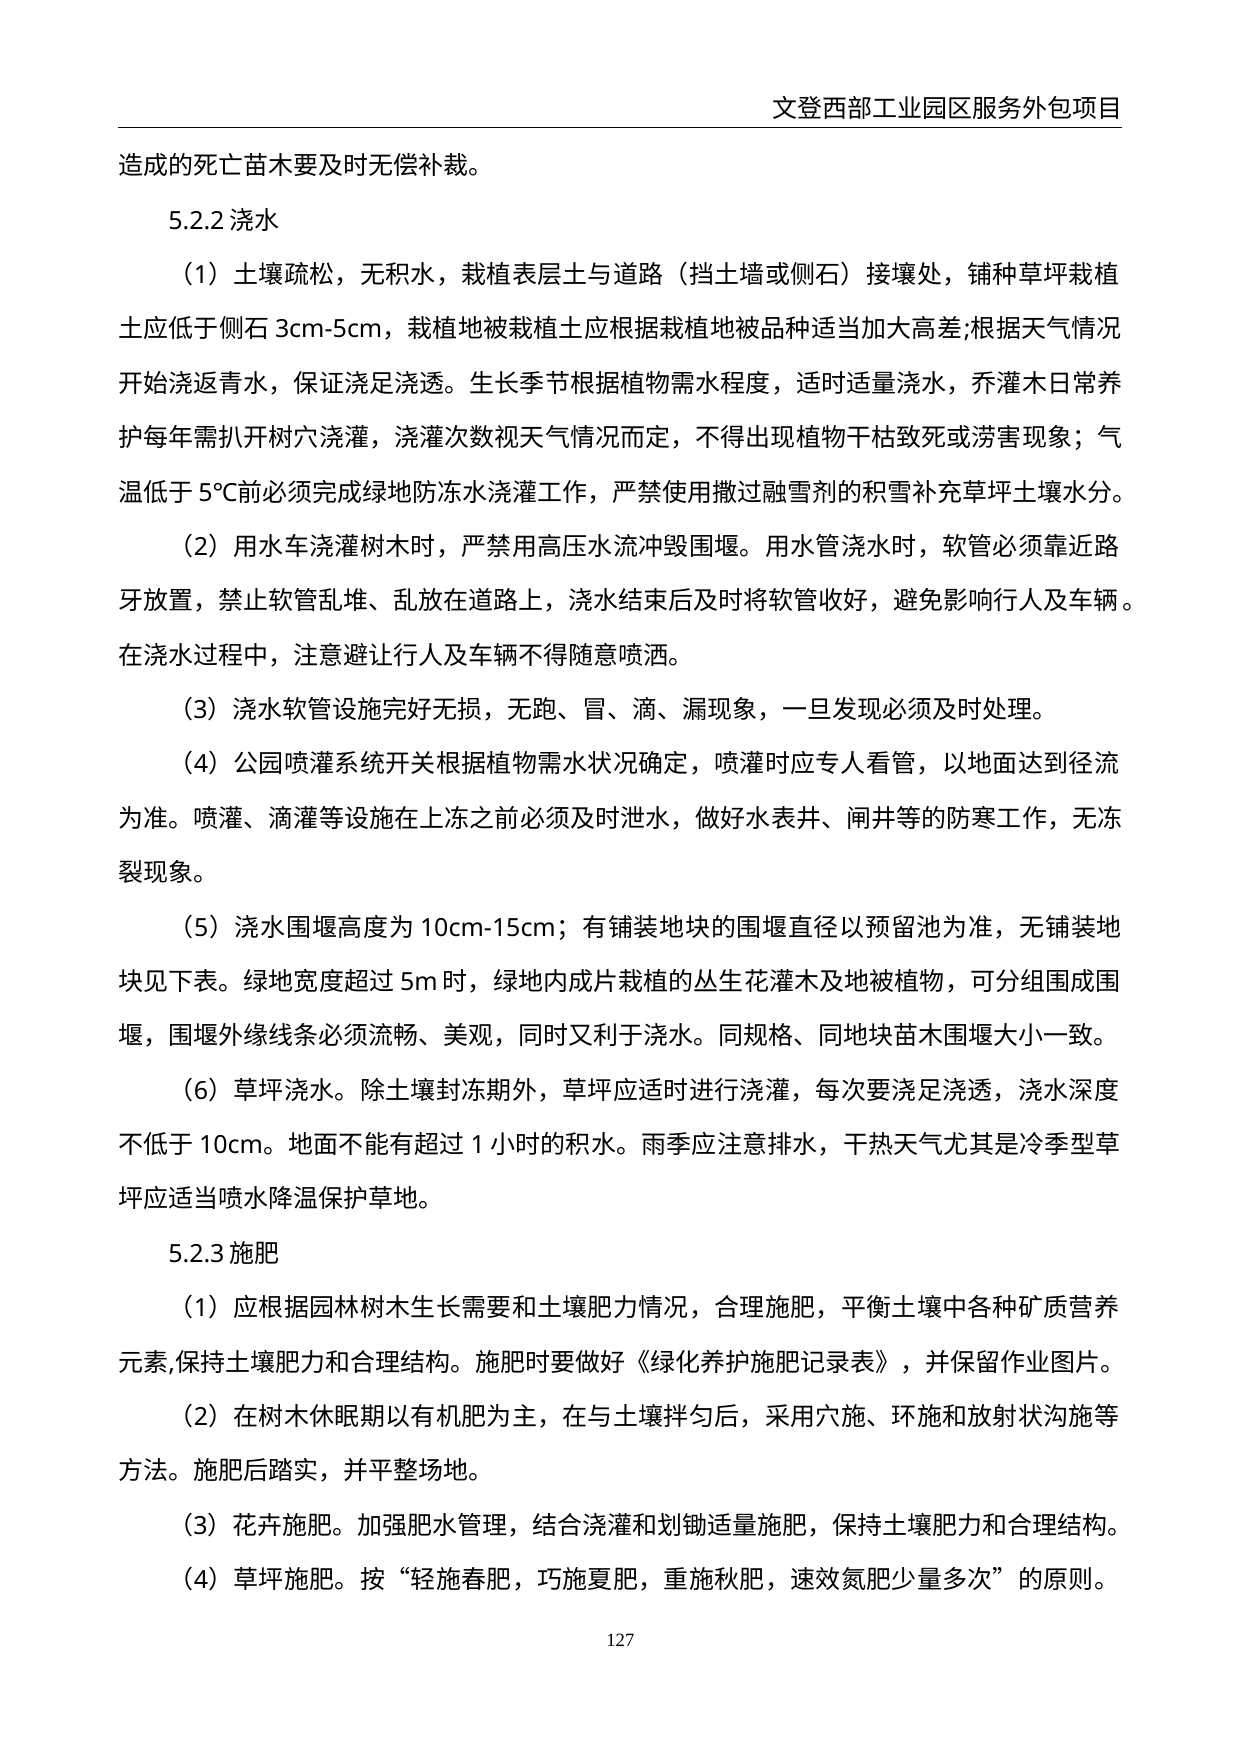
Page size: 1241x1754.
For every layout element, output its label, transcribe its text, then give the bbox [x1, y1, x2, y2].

text （4）公园喷灌系统开关根据植物需水状况确定，喷灌时应专人看管，以地面达到径流为准。喷灌、滴灌等设施在上冻之前必须及时泄水，做好水表井、闸井等的防寒工作，无冻裂现象。 [118, 744, 1122, 889]
text （3）花卉施肥。加强肥水管理，结合浇灌和划锄适量施肥，保持土壤肥力和合理结构。 [118, 1505, 1122, 1541]
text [118, 1559, 1122, 1596]
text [118, 146, 1122, 182]
text （3）浇水软管设施完好无损，无跑、冒、滴、漏现象，一旦发现必须及时处理。 [118, 689, 1122, 726]
text （2）在树木休眠期以有机肥为主，在与土壤拌匀后，采用穴施、环施和放射状沟施等方法。施肥后踏实，并平整场地。 [118, 1396, 1122, 1487]
text 5.2.2浇水 [118, 200, 1122, 236]
text （1）土壤疏松，无积水，栽植表层土与道路（挡土墙或侧石）接壤处，铺种草坪栽植土应低于侧石3cm-5cm，栽植地被栽植土应根据栽植地被品种适当加大高差;根据天气情况开始浇返青水，保证浇足浇透。生长季节根据植物需水程度，适时适量浇水，乔灌木日常养护每年需扒开树穴浇灌，浇灌次数视天气情况而定，不得出现植物干枯致死或涝害现象；气温低于5℃前必须完成绿地防冻水浇灌工作，严禁使用撒过融雪剂的积雪补充草坪土壤水分。 [118, 254, 1122, 508]
text （6）草坪浇水。除土壤封冻期外，草坪应适时进行浇灌，每次要浇足浇透，浇水深度不低于10cm。地面不能有超过1小时的积水。雨季应注意排水，干热天气尤其是冷季型草坪应适当喷水降温保护草地。 [118, 1070, 1122, 1215]
text （2）用水车浇灌树木时，严禁用高压水流冲毁围堰。用水管浇水时，软管必须靠近路牙放置，禁止软管乱堆、乱放在道路上，浇水结束后及时将软管收好，避免影响行人及车辆。在浇水过程中，注意避让行人及车辆不得随意喷洒。 [118, 526, 1122, 671]
text （1）应根据园林树木生长需要和土壤肥力情况，合理施肥，平衡土壤中各种矿质营养元素,保持土壤肥力和合理结构。施肥时要做好《绿化养护施肥记录表》，并保留作业图片。 [118, 1288, 1122, 1378]
text 5.2.3施肥 [118, 1233, 1122, 1269]
text （5）浇水围堰高度为10cm-15cm；有铺装地块的围堰直径以预留池为准，无铺装地块见下表。绿地宽度超过5m时，绿地内成片栽植的丛生花灌木及地被植物，可分组围成围堰，围堰外缘线条必须流畅、美观，同时又利于浇水。同规格、同地块苗木围堰大小一致。 [118, 907, 1122, 1052]
